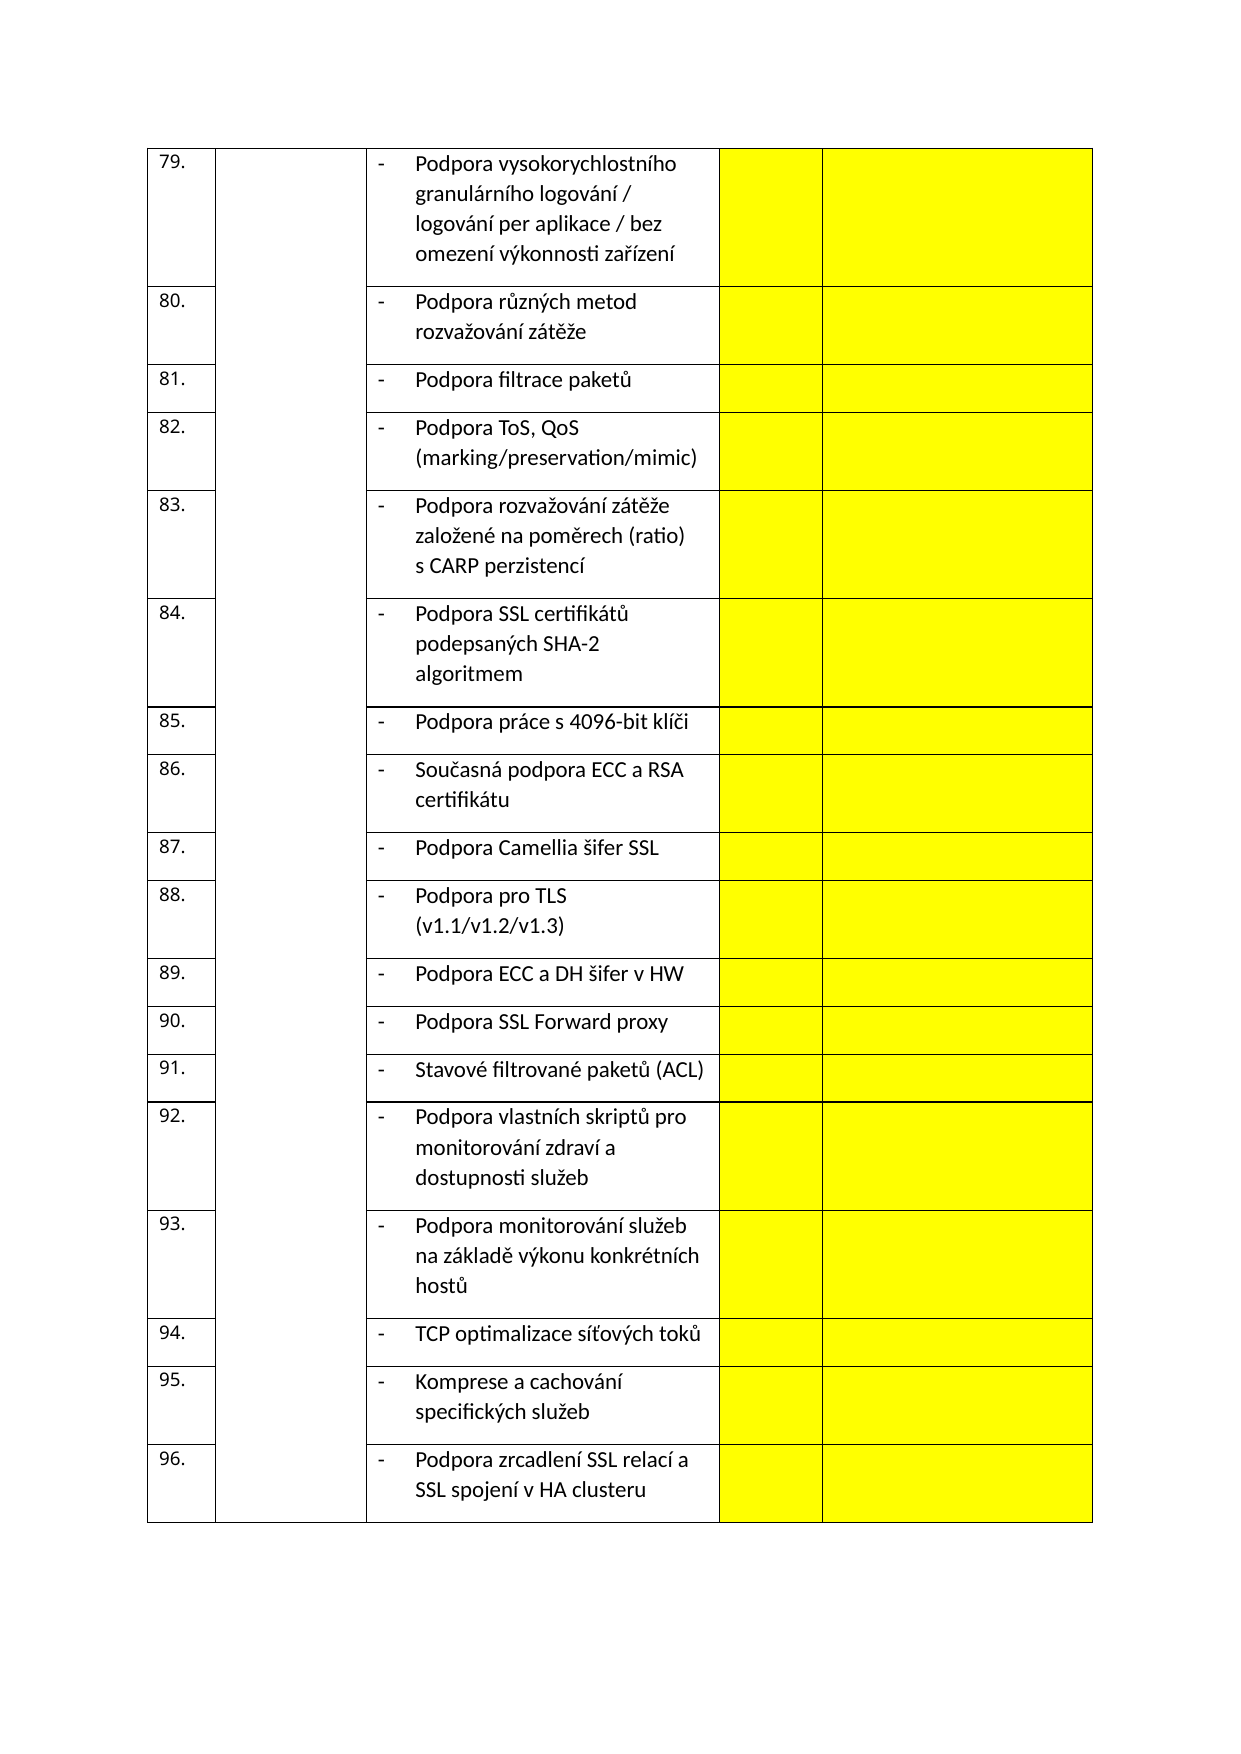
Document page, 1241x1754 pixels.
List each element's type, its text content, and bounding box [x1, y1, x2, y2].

table_cell [720, 1007, 822, 1054]
table_cell Podpora práce s 4096-bit klíči [367, 708, 719, 754]
table_cell [720, 413, 822, 490]
table_cell [720, 1319, 822, 1366]
table_cell Podpora vlastních skriptů pro monitorování zdraví a dostupnosti služeb [367, 1103, 719, 1210]
table_cell [148, 881, 215, 958]
table_cell [148, 1055, 215, 1101]
table_cell [720, 1445, 822, 1522]
table_cell [148, 1007, 215, 1054]
table_cell [823, 1103, 1092, 1210]
table_cell Podpora pro TLS (v1.1/v1.2/v1.3) [367, 881, 719, 958]
table_cell [148, 1319, 215, 1366]
table_cell [720, 833, 822, 880]
table_cell [148, 708, 215, 754]
table_cell [720, 149, 822, 286]
table_cell [720, 881, 822, 958]
table_cell [823, 149, 1092, 286]
table_cell [720, 959, 822, 1006]
table_cell [720, 1211, 822, 1318]
table_cell [823, 599, 1092, 706]
table_cell Komprese a cachování specifických služeb [367, 1367, 719, 1444]
table_cell [823, 1055, 1092, 1101]
table_cell [148, 1103, 215, 1210]
table_cell Podpora SSL Forward proxy [367, 1007, 719, 1054]
table_cell [823, 287, 1092, 364]
table_cell [823, 708, 1092, 754]
table_cell [823, 1367, 1092, 1444]
table_cell [823, 833, 1092, 880]
table_cell [148, 491, 215, 598]
table_cell [148, 287, 215, 364]
table_cell TCP optimalizace síťových toků [367, 1319, 719, 1366]
table_cell [148, 959, 215, 1006]
table_cell Podpora rozvažování zátěže založené na poměrech (ratio) s CARP perzistencí [367, 491, 719, 598]
table_cell Podpora ToS, QoS (marking/preservation/mimic) [367, 413, 719, 490]
table_cell [720, 365, 822, 412]
table_cell [720, 755, 822, 832]
table_cell Podpora monitorování služeb na základě výkonu konkrétních hostů [367, 1211, 719, 1318]
table_cell Podpora ECC a DH šifer v HW [367, 959, 719, 1006]
table_cell [823, 491, 1092, 598]
table_cell [720, 1103, 822, 1210]
table_cell [148, 833, 215, 880]
table_cell [720, 708, 822, 754]
table_cell [720, 1367, 822, 1444]
table_cell Současná podpora ECC a RSA certifikátu [367, 755, 719, 832]
table_cell [148, 365, 215, 412]
table_cell [148, 149, 215, 286]
table_cell [823, 1445, 1092, 1522]
table_cell [823, 959, 1092, 1006]
table_cell [720, 1055, 822, 1101]
table_cell Podpora zrcadlení SSL relací a SSL spojení v HA clusteru [367, 1445, 719, 1522]
table_cell Podpora různých metod rozvažování zátěže [367, 287, 719, 364]
table_cell [823, 1319, 1092, 1366]
table_cell Podpora filtrace paketů [367, 365, 719, 412]
table_cell [148, 413, 215, 490]
table_cell [720, 491, 822, 598]
table_cell [148, 1367, 215, 1444]
table_cell [823, 755, 1092, 832]
table_cell Podpora SSL certifikátů podepsaných SHA-2 algoritmem [367, 599, 719, 706]
table_cell [823, 881, 1092, 958]
table_cell [148, 1445, 215, 1522]
table_cell Stavové filtrované paketů (ACL) [367, 1055, 719, 1101]
table_cell [823, 365, 1092, 412]
table_cell [823, 1211, 1092, 1318]
table_cell [148, 1211, 215, 1318]
table_cell [823, 1007, 1092, 1054]
table_cell [148, 755, 215, 832]
table_cell [823, 413, 1092, 490]
table_cell [720, 287, 822, 364]
table_cell Podpora Camellia šifer SSL [367, 833, 719, 880]
table_cell Podpora vysokorychlostního granulárního logování / logování per aplikace / bez omezení výkonnosti zařízení [367, 149, 719, 286]
table_cell [720, 599, 822, 706]
table_cell [148, 599, 215, 706]
